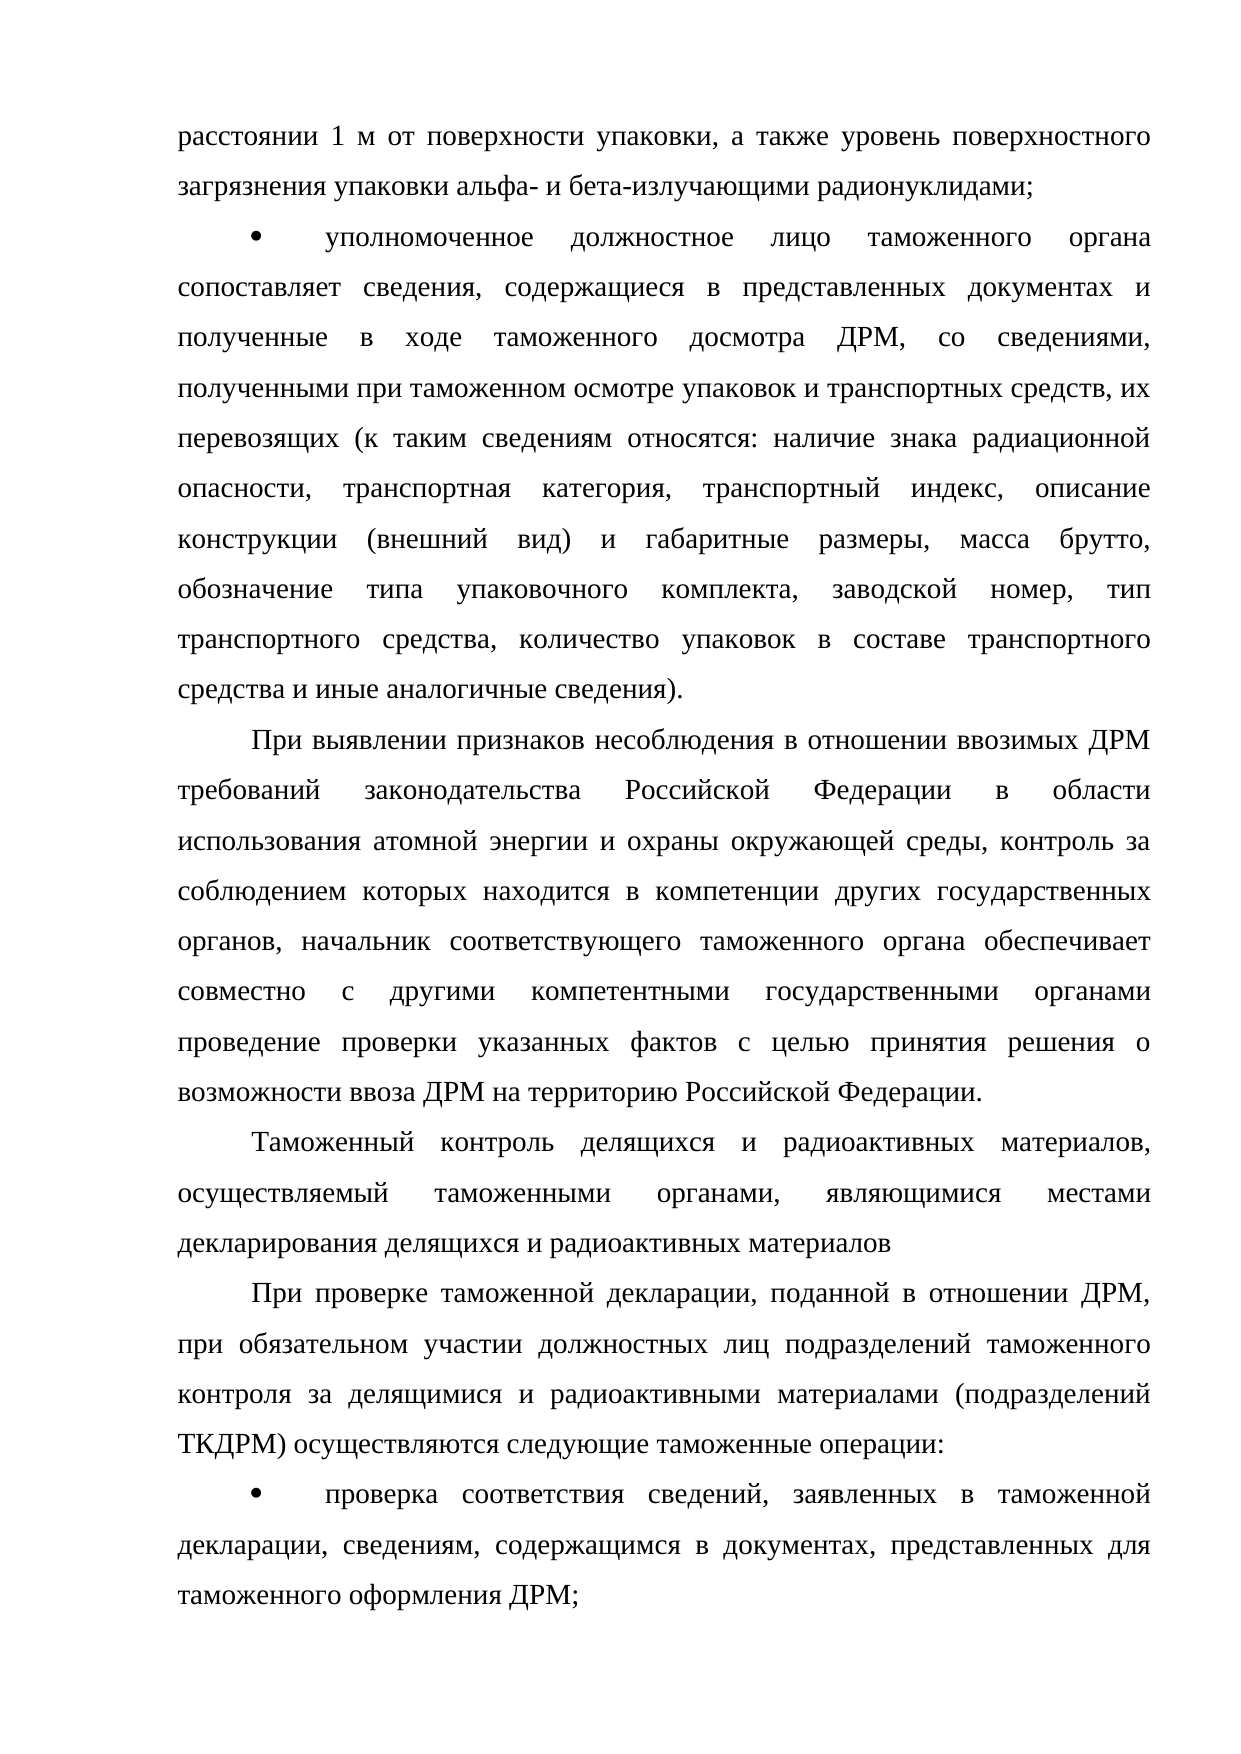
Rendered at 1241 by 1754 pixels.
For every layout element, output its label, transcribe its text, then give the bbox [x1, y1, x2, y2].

list проверка соответствия сведений, заявленных в таможенной декларации, сведениям, содержащимся в документах, представленных для таможенного оформления ДРМ; [177, 1477, 1152, 1611]
list уполномоченное должностное лицо таможенного органа сопоставляет сведения, содержащиеся в представленных документах и полученные в ходе таможенного досмотра ДРМ, со сведениями, полученными при таможенном осмотре упаковок и транспортных средств, их перевозящих (к таким сведениям относятся: наличие знака радиационной опасности, транспортная категория, транспортный индекс, описание конструкции (внешний вид) и габаритные размеры, масса брутто, обозначение типа упаковочного комплекта, заводской номер, тип транспортного средства, количество упаковок в составе транспортного средства и иные аналогичные сведения). [177, 219, 1152, 705]
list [177, 118, 1152, 202]
text При проверке таможенной декларации, поданной в отношении ДРМ, при обязательном участии должностных лиц подразделений таможенного контроля за делящимися и радиоактивными материалами (подразделений ТКДРМ) осуществляются следующие таможенные операции: [177, 1275, 1152, 1460]
text При выявлении признаков несоблюдения в отношении ввозимых ДРМ требований законодательства Российской Федерации в области использования атомной энергии и охраны окружающей среды, контроль за соблюдением которых находится в компетенции других государственных органов, начальник соответствующего таможенного органа обеспечивает совместно с другими компетентными государственными органами проведение проверки указанных фактов с целью принятия решения о возможности ввоза ДРМ на территорию Российской Федерации. [177, 722, 1152, 1108]
text Таможенный контроль делящихся и радиоактивных материалов, осуществляемый таможенными органами, являющимися местами декларирования делящихся и радиоактивных материалов [177, 1124, 1152, 1259]
